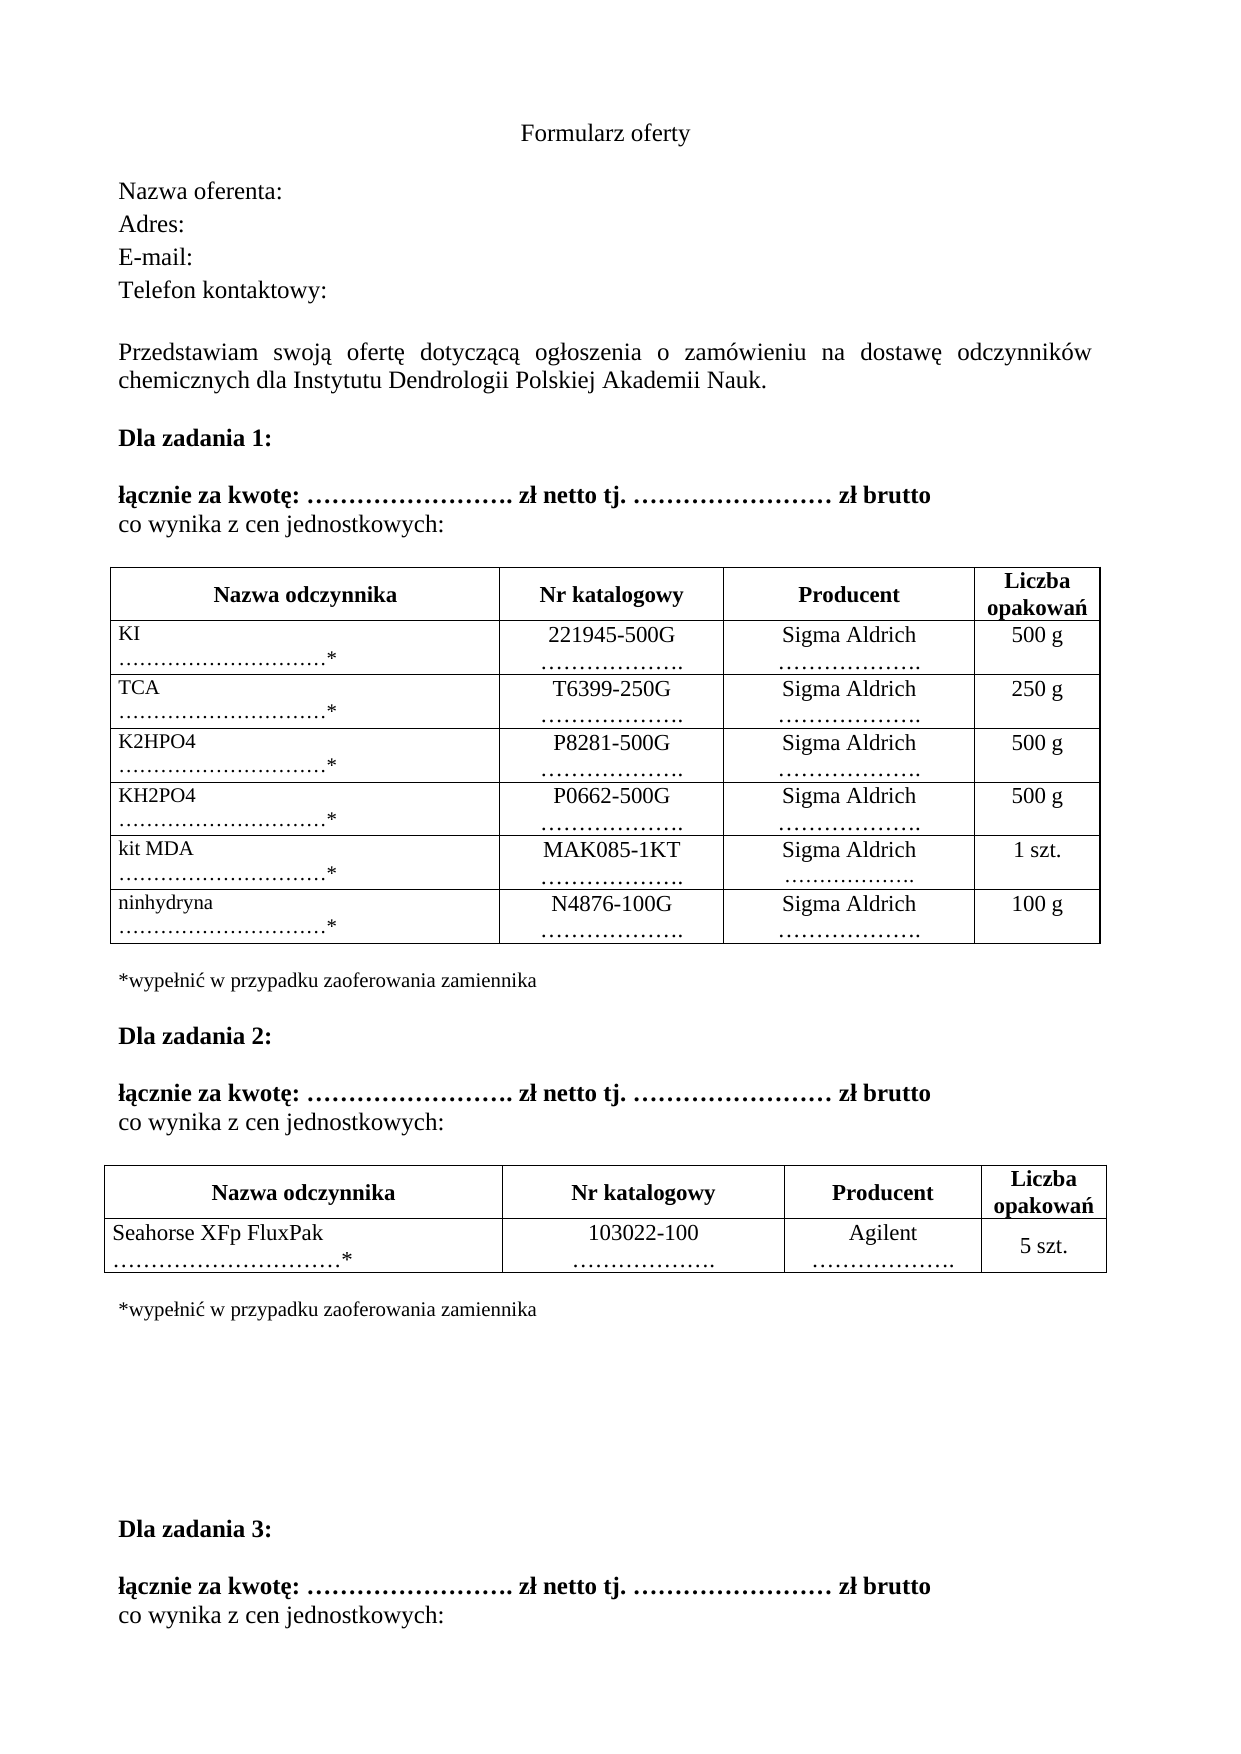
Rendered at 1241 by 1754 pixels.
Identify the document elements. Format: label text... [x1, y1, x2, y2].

table_cell 100 g [975, 890, 1099, 943]
table_cell T6399-250G ………………. [500, 675, 723, 728]
table_cell Seahorse XFp FluxPak …………………………* [105, 1219, 502, 1272]
table_cell Sigma Aldrich ………………. [724, 621, 974, 674]
table_cell Sigma Aldrich ………………. [724, 675, 974, 728]
table_cell 103022-100 ………………. [503, 1219, 784, 1272]
table_cell 500 g [975, 621, 1099, 674]
table_cell TCA …………………………* [111, 675, 499, 728]
text *wypełnić w przypadku zaoferowania zamiennika [118, 968, 1093, 992]
table_cell Sigma Aldrich ………………. [724, 783, 974, 835]
text łącznie za kwotę: ……………………. zł netto tj. …………………… zł brutto [118, 1078, 1093, 1107]
table_header Liczba opakowań [982, 1166, 1106, 1218]
table_cell Sigma Aldrich ………………. [724, 836, 974, 889]
text łącznie za kwotę: ……………………. zł netto tj. …………………… zł brutto [118, 1571, 1093, 1600]
table_cell KH2PO4 …………………………* [111, 783, 499, 835]
table_cell Sigma Aldrich ………………. [724, 890, 974, 943]
table_header Nazwa odczynnika [111, 568, 499, 620]
table_cell Sigma Aldrich ………………. [724, 729, 974, 782]
text Przedstawiam swoją ofertę dotyczącą ogłoszenia o zamówieniu na dostawę odczynników chemicznych dla Instytutu Dendrologii Polskiej Akademii Nauk. [118, 337, 1093, 394]
table_cell 221945-500G ………………. [500, 621, 723, 674]
text Dla zadania 1: [118, 423, 1093, 452]
table_header Nr katalogowy [500, 568, 723, 620]
table_cell 1 szt. [975, 836, 1099, 889]
table_header Liczba opakowań [975, 568, 1099, 620]
text Telefon kontaktowy: [118, 275, 1093, 303]
table_cell KI …………………………* [111, 621, 499, 674]
table_cell ninhydryna …………………………* [111, 890, 499, 943]
table_header Producent [785, 1166, 981, 1218]
table_cell 500 g [975, 729, 1099, 782]
text łącznie za kwotę: ……………………. zł netto tj. …………………… zł brutto [118, 480, 1093, 509]
table_cell 250 g [975, 675, 1099, 728]
table_cell K2HPO4 …………………………* [111, 729, 499, 782]
text Nazwa oferenta: [118, 176, 1093, 204]
text Dla zadania 2: [118, 1021, 1093, 1049]
text *wypełnić w przypadku zaoferowania zamiennika [118, 1297, 1093, 1321]
text co wynika z cen jednostkowych: [118, 1107, 1093, 1136]
text co wynika z cen jednostkowych: [118, 509, 1093, 538]
text co wynika z cen jednostkowych: [118, 1600, 1093, 1629]
table_cell P8281-500G ………………. [500, 729, 723, 782]
table_cell P0662-500G ………………. [500, 783, 723, 835]
text Formularz oferty [118, 118, 1093, 147]
table_cell 5 szt. [982, 1219, 1106, 1272]
table_cell 500 g [975, 783, 1099, 835]
table_header Producent [724, 568, 974, 620]
text Adres: [118, 209, 1093, 237]
table_header Nr katalogowy [503, 1166, 784, 1218]
table_cell kit MDA …………………………* [111, 836, 499, 889]
table_header Nazwa odczynnika [105, 1166, 502, 1218]
table_cell MAK085-1KT ………………. [500, 836, 723, 889]
text Dla zadania 3: [118, 1514, 1093, 1542]
table_cell Agilent ………………. [785, 1219, 981, 1272]
text E-mail: [118, 242, 1093, 271]
table_cell N4876-100G ………………. [500, 890, 723, 943]
